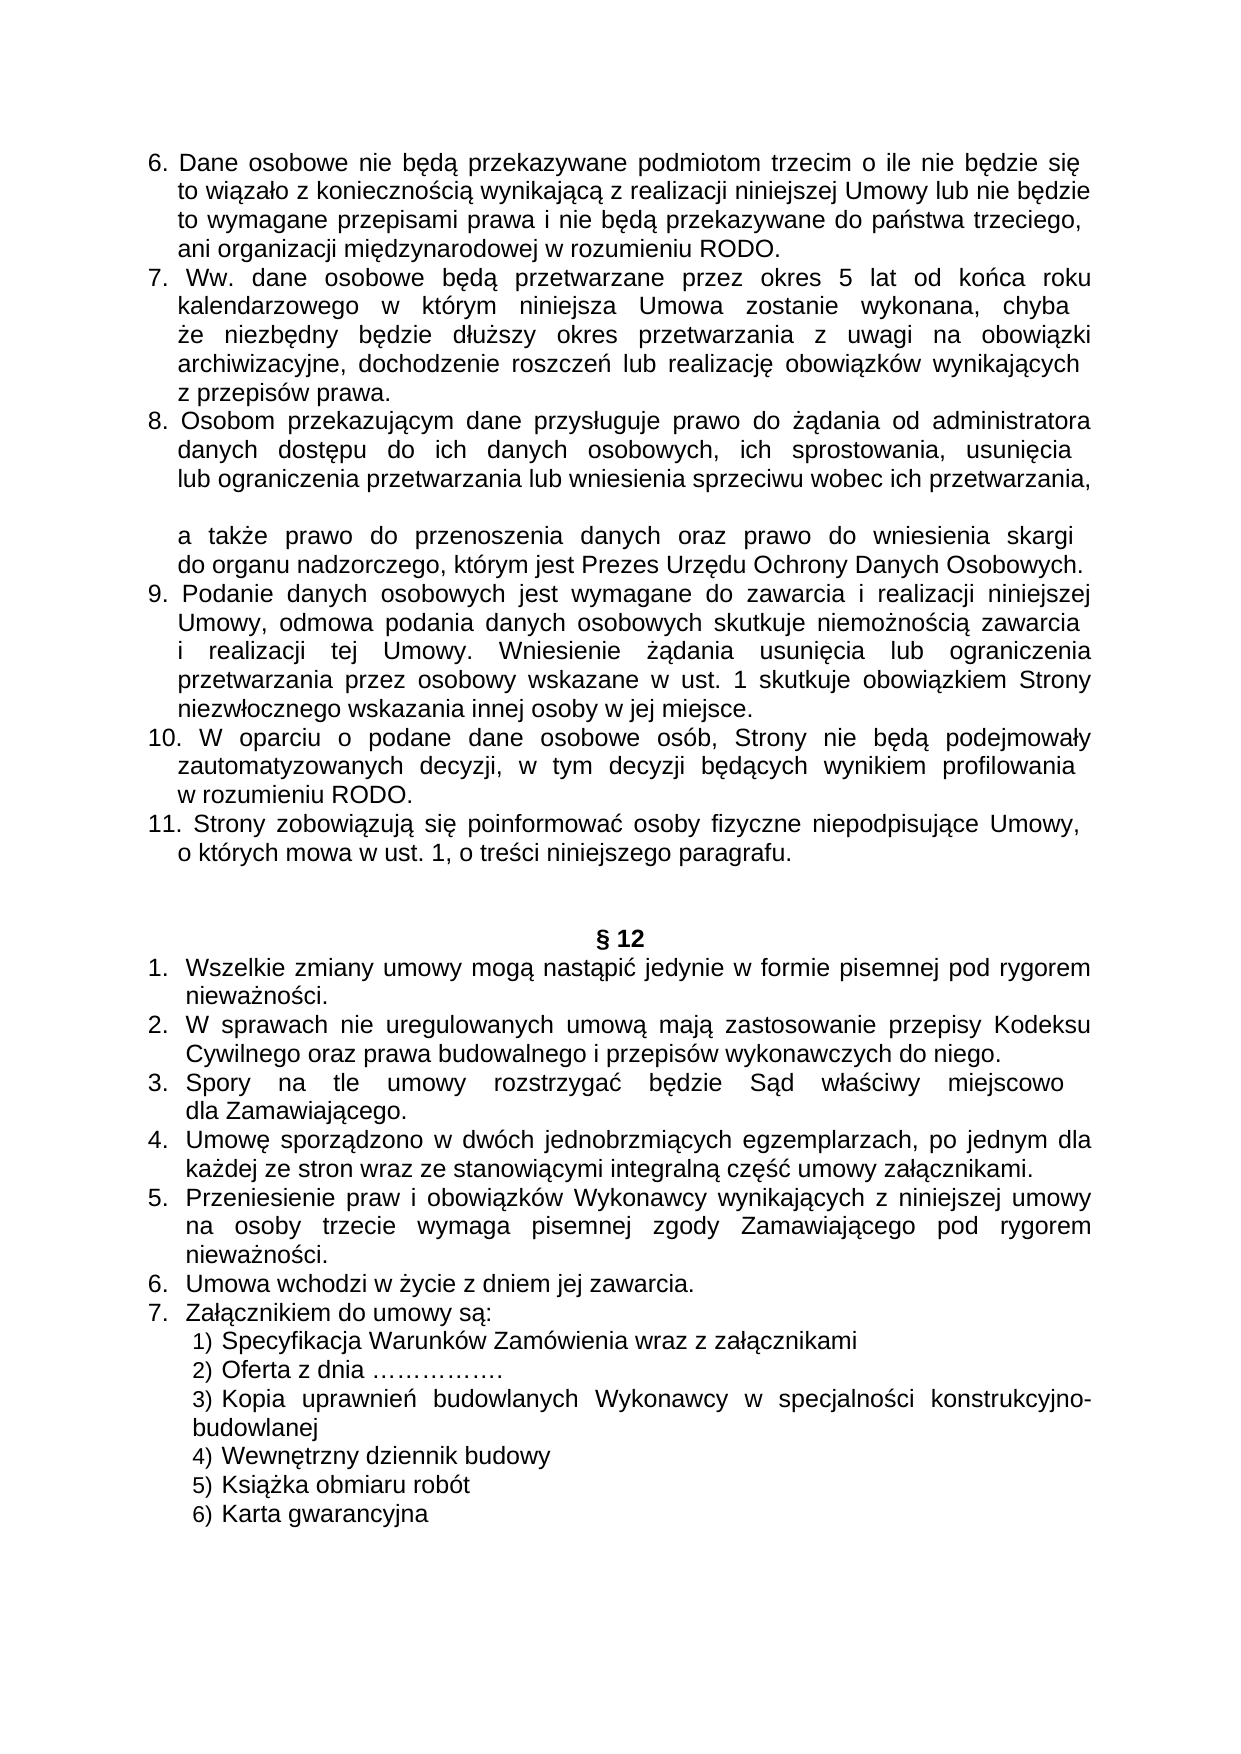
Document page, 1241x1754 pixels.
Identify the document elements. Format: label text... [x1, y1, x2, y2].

list Kopia uprawnień budowlanych Wykonawcy w specjalności konstrukcyjno- budowlanej [192, 1384, 1093, 1441]
list Specyfikacja Warunków Zamówienia wraz z załącznikami [192, 1326, 1093, 1355]
list Karta gwarancyjna [192, 1499, 1093, 1528]
list Umowę sporządzono w dwóch jednobrzmiących egzemplarzach, po jednym dla każdej ze stron wraz ze stanowiącymi integralną część umowy załącznikami. [148, 1125, 1093, 1183]
list W sprawach nie uregulowanych umową mają zastosowanie przepisy Kodeksu Cywilnego oraz prawa budowalnego i przepisów wykonawczych do niego. [148, 1010, 1093, 1068]
list Wewnętrzny dziennik budowy [192, 1441, 1093, 1470]
list Oferta z dnia ……………. [192, 1355, 1093, 1384]
list Załącznikiem do umowy są: [148, 1298, 1093, 1326]
text 10. W oparciu o podane dane osobowe osób, Strony nie będą podejmowały zautomatyzowanych decyzji, w tym decyzji będących wynikiem profilowania w rozumieniu RODO. [148, 723, 1093, 809]
text 9. Podanie danych osobowych jest wymagane do zawarcia i realizacji niniejszej Umowy, odmowa podania danych osobowych skutkuje niemożnością zawarcia i realizacji tej Umowy. Wniesienie żądania usunięcia lub ograniczenia przetwarzania przez osobowy wskazane w ust. 1 skutkuje obowiązkiem Strony niezwłocznego wskazania innej osoby w jej miejsce. [148, 579, 1093, 723]
list Przeniesienie praw i obowiązków Wykonawcy wynikających z niniejszej umowy na osoby trzecie wymaga pisemnej zgody Zamawiającego pod rygorem nieważności. [148, 1183, 1093, 1269]
text 6. Dane osobowe nie będą przekazywane podmiotom trzecim o ile nie będzie się to wiązało z koniecznością wynikającą z realizacji niniejszej Umowy lub nie będzie to wymagane przepisami prawa i nie będą przekazywane do państwa trzeciego, ani organizacji międzynarodowej w rozumieniu RODO. [148, 148, 1093, 263]
text 11. Strony zobowiązują się poinformować osoby fizyczne niepodpisujące Umowy, o których mowa w ust. 1, o treści niniejszego paragrafu. [148, 809, 1093, 866]
list Spory na tle umowy rozstrzygać będzie Sąd właściwy miejscowo dla Zamawiającego. [148, 1068, 1093, 1125]
list Umowa wchodzi w życie z dniem jej zawarcia. [148, 1269, 1093, 1298]
list Książka obmiaru robót [192, 1470, 1093, 1499]
text 8. Osobom przekazującym dane przysługuje prawo do żądania od administratora danych dostępu do ich danych osobowych, ich sprostowania, usunięcia lub ograniczenia przetwarzania lub wniesienia sprzeciwu wobec ich przetwarzania, a także prawo do przenoszenia danych oraz prawo do wniesienia skargi do organu nadzorczego, którym jest Prezes Urzędu Ochrony Danych Osobowych. [148, 406, 1093, 579]
text § 12 [148, 924, 1093, 953]
text 7. Ww. dane osobowe będą przetwarzane przez okres 5 lat od końca roku kalendarzowego w którym niniejsza Umowa zostanie wykonana, chyba że niezbędny będzie dłuższy okres przetwarzania z uwagi na obowiązki archiwizacyjne, dochodzenie roszczeń lub realizację obowiązków wynikających z przepisów prawa. [148, 263, 1093, 406]
list Wszelkie zmiany umowy mogą nastąpić jedynie w formie pisemnej pod rygorem nieważności. [148, 953, 1093, 1010]
